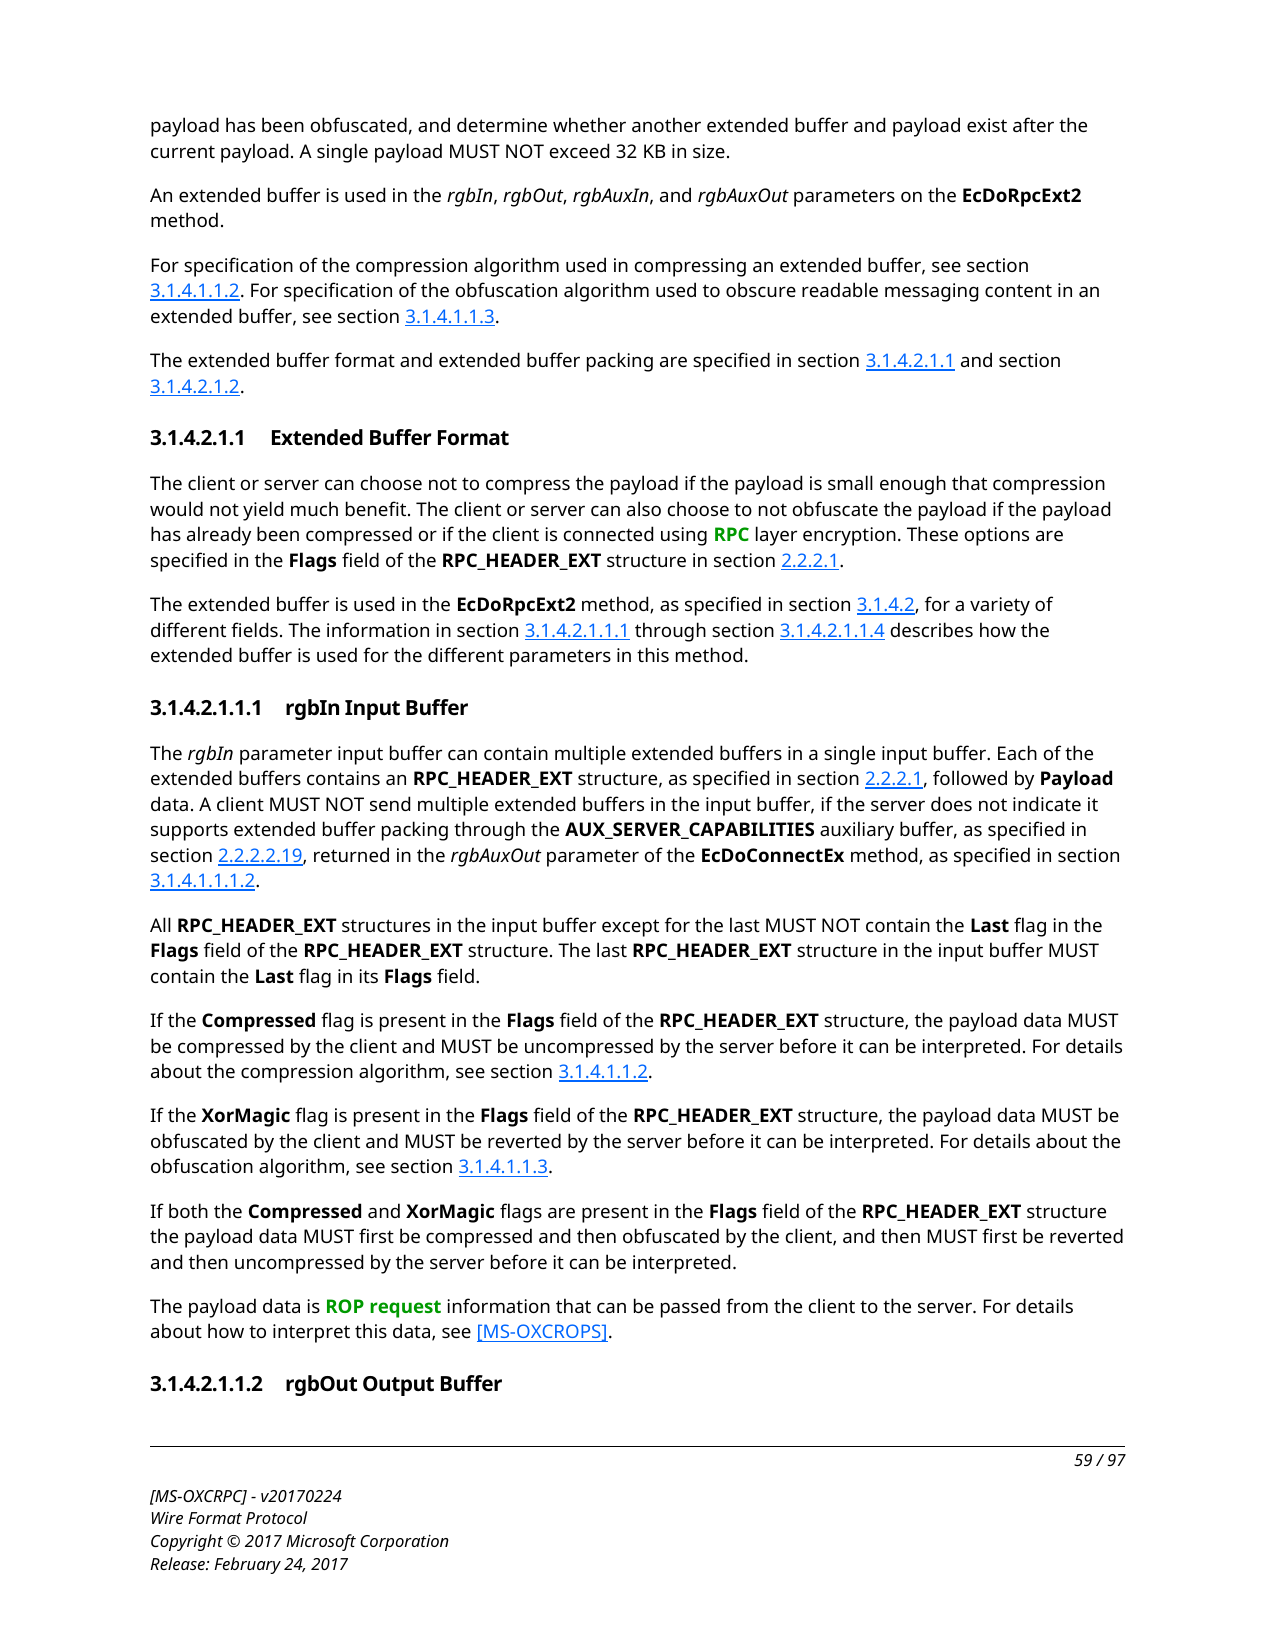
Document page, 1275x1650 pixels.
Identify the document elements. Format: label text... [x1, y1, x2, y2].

text All RPC_HEADER_EXT structures in the input buffer except for the last MUST NOT contain the Last flag in the Flags field of the RPC_HEADER_EXT structure. The last RPC_HEADER_EXT structure in the input buffer MUST contain the Last flag in its Flags field. [150, 912, 1125, 989]
text The extended buffer is used in the EcDoRpcExt2 method, as specified in section 3.1.4.2, for a variety of different fields. The information in section 3.1.4.2.1.1.1 through section 3.1.4.2.1.1.4 describes how the extended buffer is used for the different parameters in this method. [150, 591, 1125, 668]
text If the XorMagic flag is present in the Flags field of the RPC_HEADER_EXT structure, the payload data MUST be obfuscated by the client and MUST be reverted by the server before it can be interpreted. For details about the obfuscation algorithm, see section 3.1.4.1.1.3. [150, 1103, 1125, 1179]
text If both the Compressed and XorMagic flags are present in the Flags field of the RPC_HEADER_EXT structure the payload data MUST first be compressed and then obfuscated by the client, and then MUST first be reverted and then uncompressed by the server before it can be interpreted. [150, 1198, 1125, 1274]
subtitle rgbIn Input Buffer [150, 693, 1125, 721]
subtitle Extended Buffer Format [150, 423, 1125, 452]
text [150, 112, 1125, 163]
text The payload data is ROP request information that can be passed from the client to the server. For details about how to interpret this data, see [MS-OXCROPS]. [150, 1293, 1125, 1344]
text If the Compressed flag is present in the Flags field of the RPC_HEADER_EXT structure, the payload data MUST be compressed by the client and MUST be uncompressed by the server before it can be interpreted. For details about the compression algorithm, see section 3.1.4.1.1.2. [150, 1007, 1125, 1084]
subtitle rgbOut Output Buffer [150, 1369, 1125, 1398]
text An extended buffer is used in the rgbIn, rgbOut, rgbAuxIn, and rgbAuxOut parameters on the EcDoRpcExt2 method. [150, 182, 1125, 233]
text The rgbIn parameter input buffer can contain multiple extended buffers in a single input buffer. Each of the extended buffers contains an RPC_HEADER_EXT structure, as specified in section 2.2.2.1, followed by Payload data. A client MUST NOT send multiple extended buffers in the input buffer, if the server does not indicate it supports extended buffer packing through the AUX_SERVER_CAPABILITIES auxiliary buffer, as specified in section 2.2.2.2.19, returned in the rgbAuxOut parameter of the EcDoConnectEx method, as specified in section 3.1.4.1.1.1.2. [150, 740, 1125, 893]
text The extended buffer format and extended buffer packing are specified in section 3.1.4.2.1.1 and section 3.1.4.2.1.2. [150, 347, 1125, 398]
text The client or server can choose not to compress the payload if the payload is small enough that compression would not yield much benefit. The client or server can also choose to not obfuscate the payload if the payload has already been compressed or if the client is connected using RPC layer encryption. These options are specified in the Flags field of the RPC_HEADER_EXT structure in section 2.2.2.1. [150, 471, 1125, 573]
text For specification of the compression algorithm used in compressing an extended buffer, see section 3.1.4.1.1.2. For specification of the obfuscation algorithm used to obscure readable messaging content in an extended buffer, see section 3.1.4.1.1.3. [150, 252, 1125, 329]
